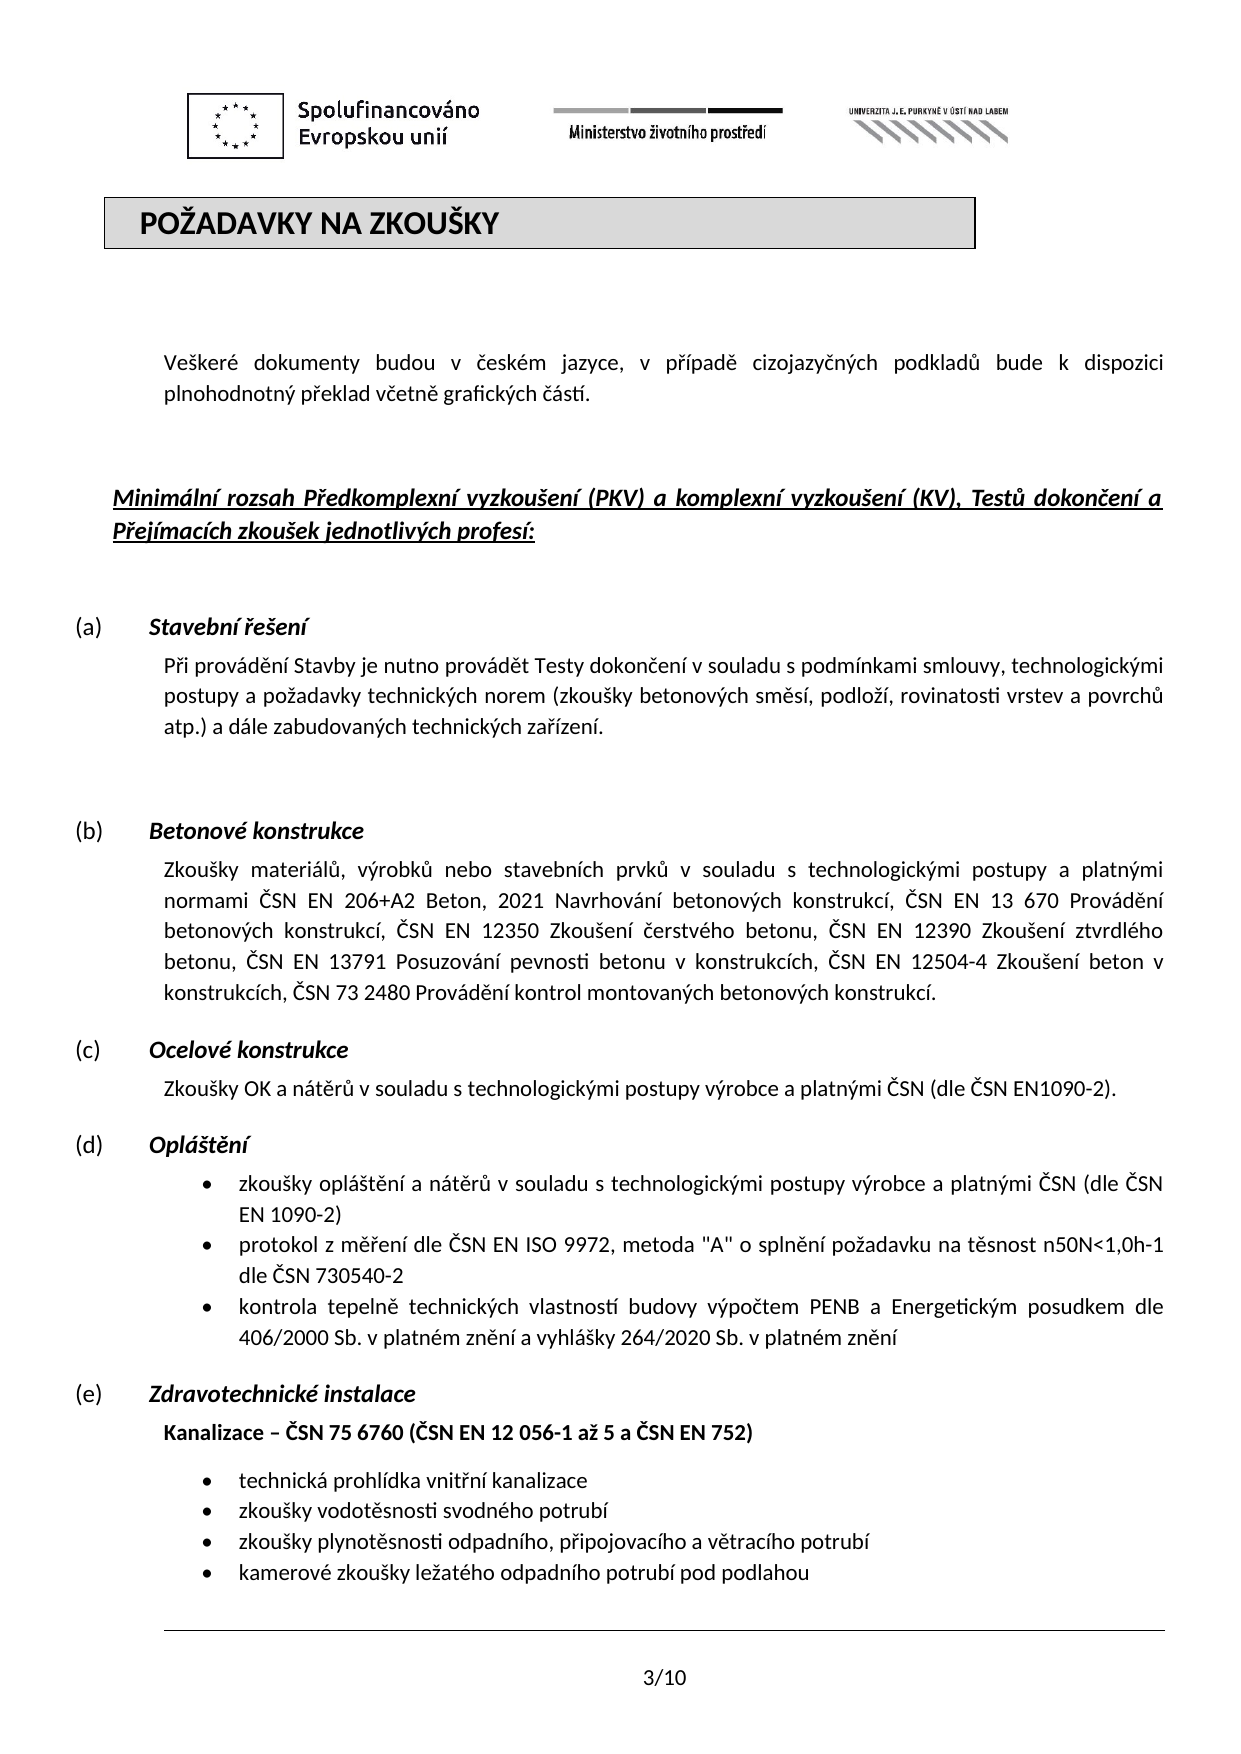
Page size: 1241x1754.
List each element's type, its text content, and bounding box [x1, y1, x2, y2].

text Kanalizace – ČSN 75 6760 (ČSN EN 12 056-1 až 5 a ČSN EN 752) [164, 1418, 1165, 1446]
subtitle Ocelové konstrukce [75, 1034, 1165, 1064]
subtitle Stavební řešení [75, 611, 1165, 642]
list kamerové zkoušky ležatého odpadního potrubí pod podlahou [201, 1558, 1165, 1586]
text Při provádění Stavby je nutno provádět Testy dokončení v souladu s podmínkami smlouvy, technologickými postupy a požadavky technických norem (zkoušky betonových směsí, podloží, rovinatosti vrstev a povrchů atp.) a dále zabudovaných technických zařízení. [164, 651, 1165, 740]
text Veškeré dokumenty budou v českém jazyce, v případě cizojazyčných podkladů bude k dispozici plnohodnotný překlad včetně grafických částí. [164, 348, 1165, 407]
list zkoušky vodotěsnosti svodného potrubí [201, 1496, 1165, 1524]
list technická prohlídka vnitřní kanalizace [201, 1466, 1165, 1494]
list kontrola tepelně technických vlastností budovy výpočtem PENB a Energetickým posudkem dle 406/2000 Sb. v platném znění a vyhlášky 264/2020 Sb. v platném znění [201, 1292, 1165, 1351]
text Zkoušky OK a nátěrů v souladu s technologickými postupy výrobce a platnými ČSN (dle ČSN EN1090-2). [164, 1074, 1165, 1102]
list protokol z měření dle ČSN EN ISO 9972, metoda "A" o splnění požadavku na těsnost n50N<1,0h-1 dle ČSN 730540-2 [201, 1231, 1165, 1289]
list zkoušky opláštění a nátěrů v souladu s technologickými postupy výrobce a platnými ČSN (dle ČSN EN 1090-2) [201, 1169, 1165, 1228]
subtitle Minimální rozsah Předkomplexní vyzkoušení (PKV) a komplexní vyzkoušení (KV), Testů dokončení a Přejímacích zkoušek jednotlivých profesí: [112, 482, 1165, 546]
subtitle Betonové konstrukce [75, 815, 1165, 846]
subtitle Zdravotechnické instalace [75, 1378, 1165, 1409]
list zkoušky plynotěsnosti odpadního, připojovacího a větracího potrubí [201, 1527, 1165, 1555]
text Zkoušky materiálů, výrobků nebo stavebních prvků v souladu s technologickými postupy a platnými normami ČSN EN 206+A2 Beton, 2021 Navrhování betonových konstrukcí, ČSN EN 13 670 Provádění betonových konstrukcí, ČSN EN 12350 Zkoušení čerstvého betonu, ČSN EN 12390 Zkoušení ztvrdlého betonu, ČSN EN 13791 Posuzování pevnosti betonu v konstrukcích, ČSN EN 12504-4 Zkoušení beton v konstrukcích, ČSN 73 2480 Provádění kontrol montovaných betonových konstrukcí. [164, 855, 1165, 1006]
subtitle Opláštění [75, 1129, 1165, 1160]
picture [163, 78, 1035, 178]
